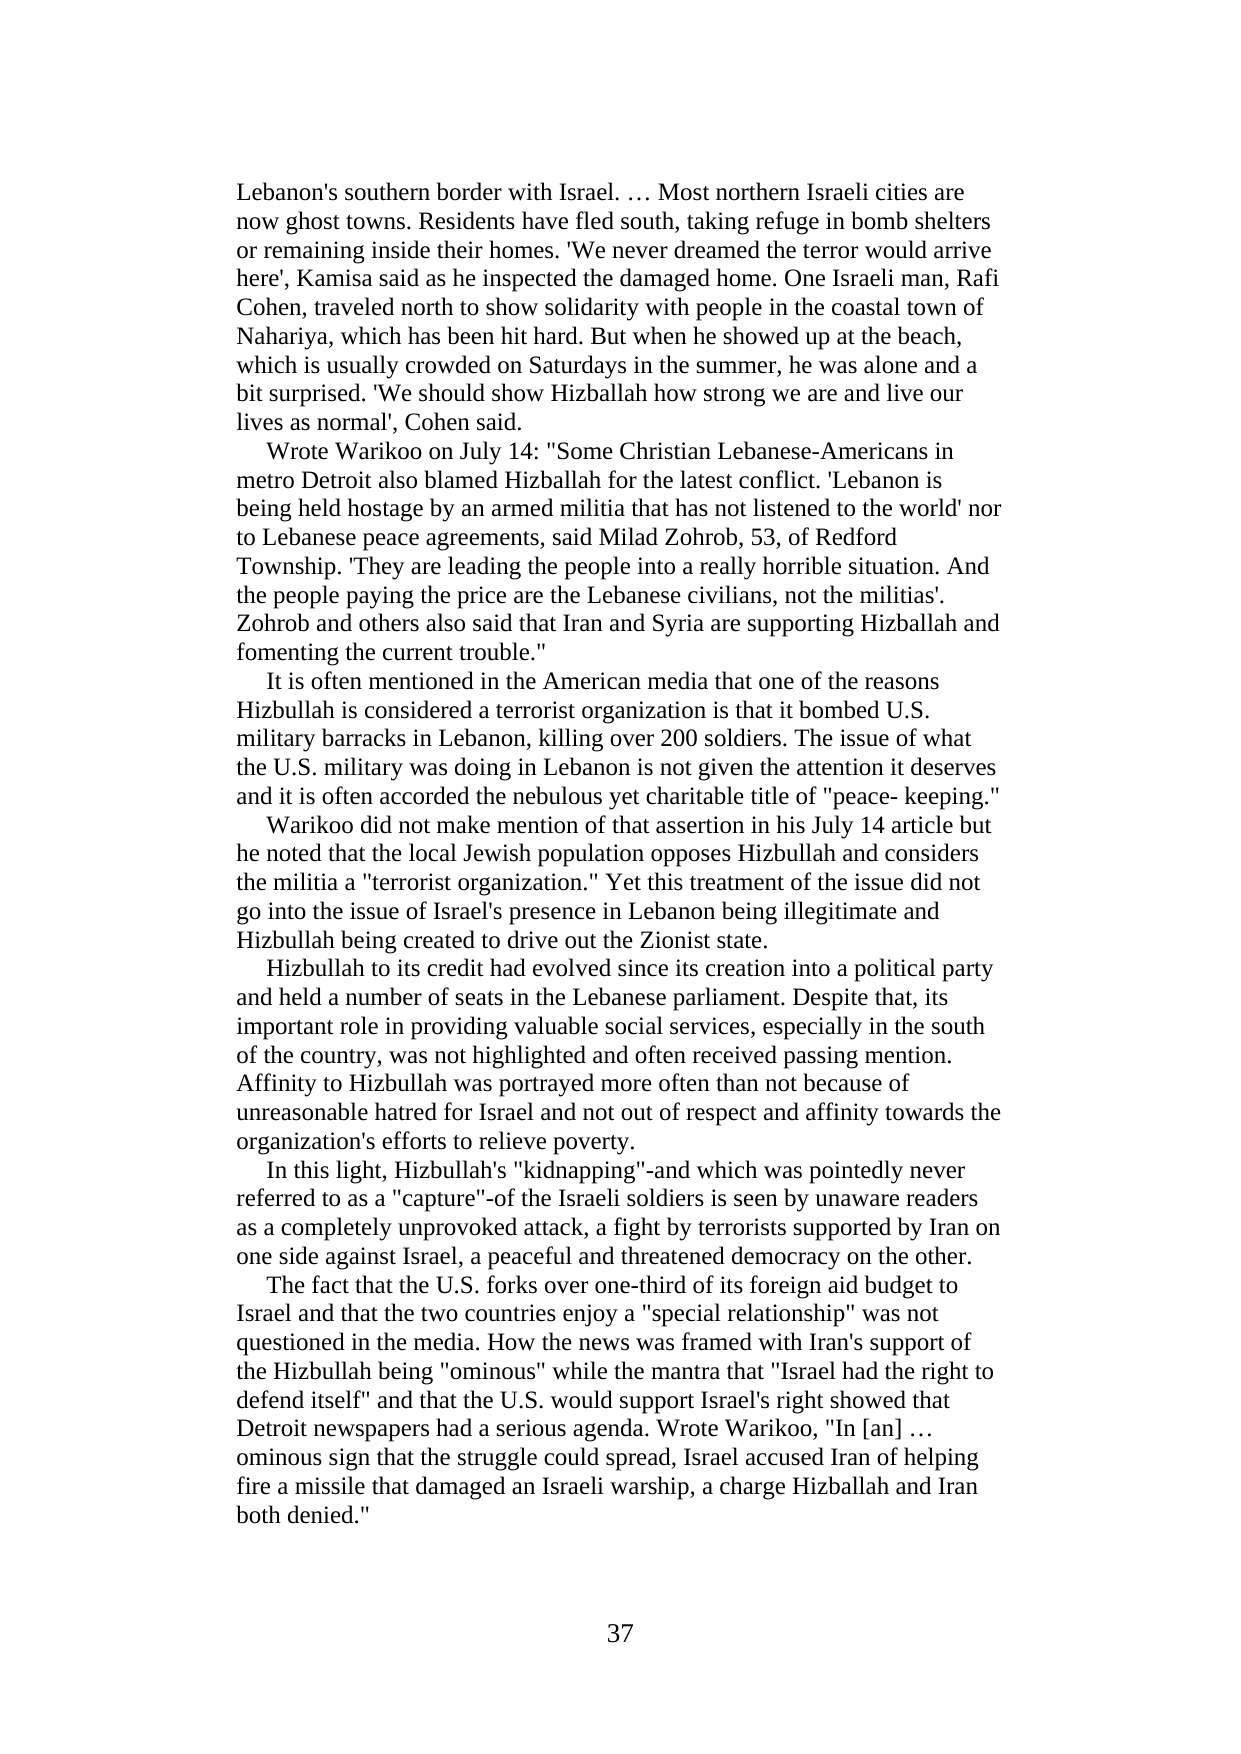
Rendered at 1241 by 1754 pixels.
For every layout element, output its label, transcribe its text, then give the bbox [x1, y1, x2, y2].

text It is often mentioned in the American media that one of the reasons Hizbullah is considered a terrorist organization is that it bombed U.S. military barracks in Lebanon, killing over 200 soldiers. The issue of what the U.S. military was doing in Lebanon is not given the attention it deserves and it is often accorded the nebulous yet charitable title of "peace- keeping." [236, 666, 1004, 810]
text Warikoo did not make mention of that assertion in his July 14 article but he noted that the local Jewish population opposes Hizbullah and considers the militia a "terrorist organization." Yet this treatment of the issue did not go into the issue of Israel's presence in Lebanon being illegitimate and Hizbullah being created to drive out the Zionist state. [236, 810, 1004, 953]
text Wrote Warikoo on July 14: "Some Christian Lebanese-Americans in metro Detroit also blamed Hizballah for the latest conflict. 'Lebanon is being held hostage by an armed militia that has not listened to the world' nor to Lebanese peace agreements, said Milad Zohrob, 53, of Redford Township. 'They are leading the people into a really horrible situation. And the people paying the price are the Lebanese civilians, not the militias'. Zohrob and others also said that Iran and Syria are supporting Hizballah and fomenting the current trouble." [236, 436, 1004, 666]
text Hizbullah to its credit had evolved since its creation into a political party and held a number of seats in the Lebanese parliament. Despite that, its important role in providing valuable social services, especially in the south of the country, was not highlighted and often received passing mention. Affinity to Hizbullah was portrayed more often than not because of unreasonable hatred for Israel and not out of respect and affinity towards the organization's efforts to relieve poverty. [236, 953, 1004, 1155]
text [236, 177, 1004, 436]
text The fact that the U.S. forks over one-third of its foreign aid budget to Israel and that the two countries enjoy a "special relationship" was not questioned in the media. How the news was framed with Iran's support of the Hizbullah being "ominous" while the mantra that "Israel had the right to defend itself" and that the U.S. would support Israel's right showed that Detroit newspapers had a serious agenda. Wrote Warikoo, "In [an] … ominous sign that the struggle could spread, Israel accused Iran of helping fire a missile that damaged an Israeli warship, a charge Hizballah and Iran both denied." [236, 1270, 1004, 1528]
text In this light, Hizbullah's "kidnapping"-and which was pointedly never referred to as a "capture"-of the Israeli soldiers is seen by unaware readers as a completely unprovoked attack, a fight by terrorists supported by Iran on one side against Israel, a peaceful and threatened democracy on the other. [236, 1155, 1004, 1270]
